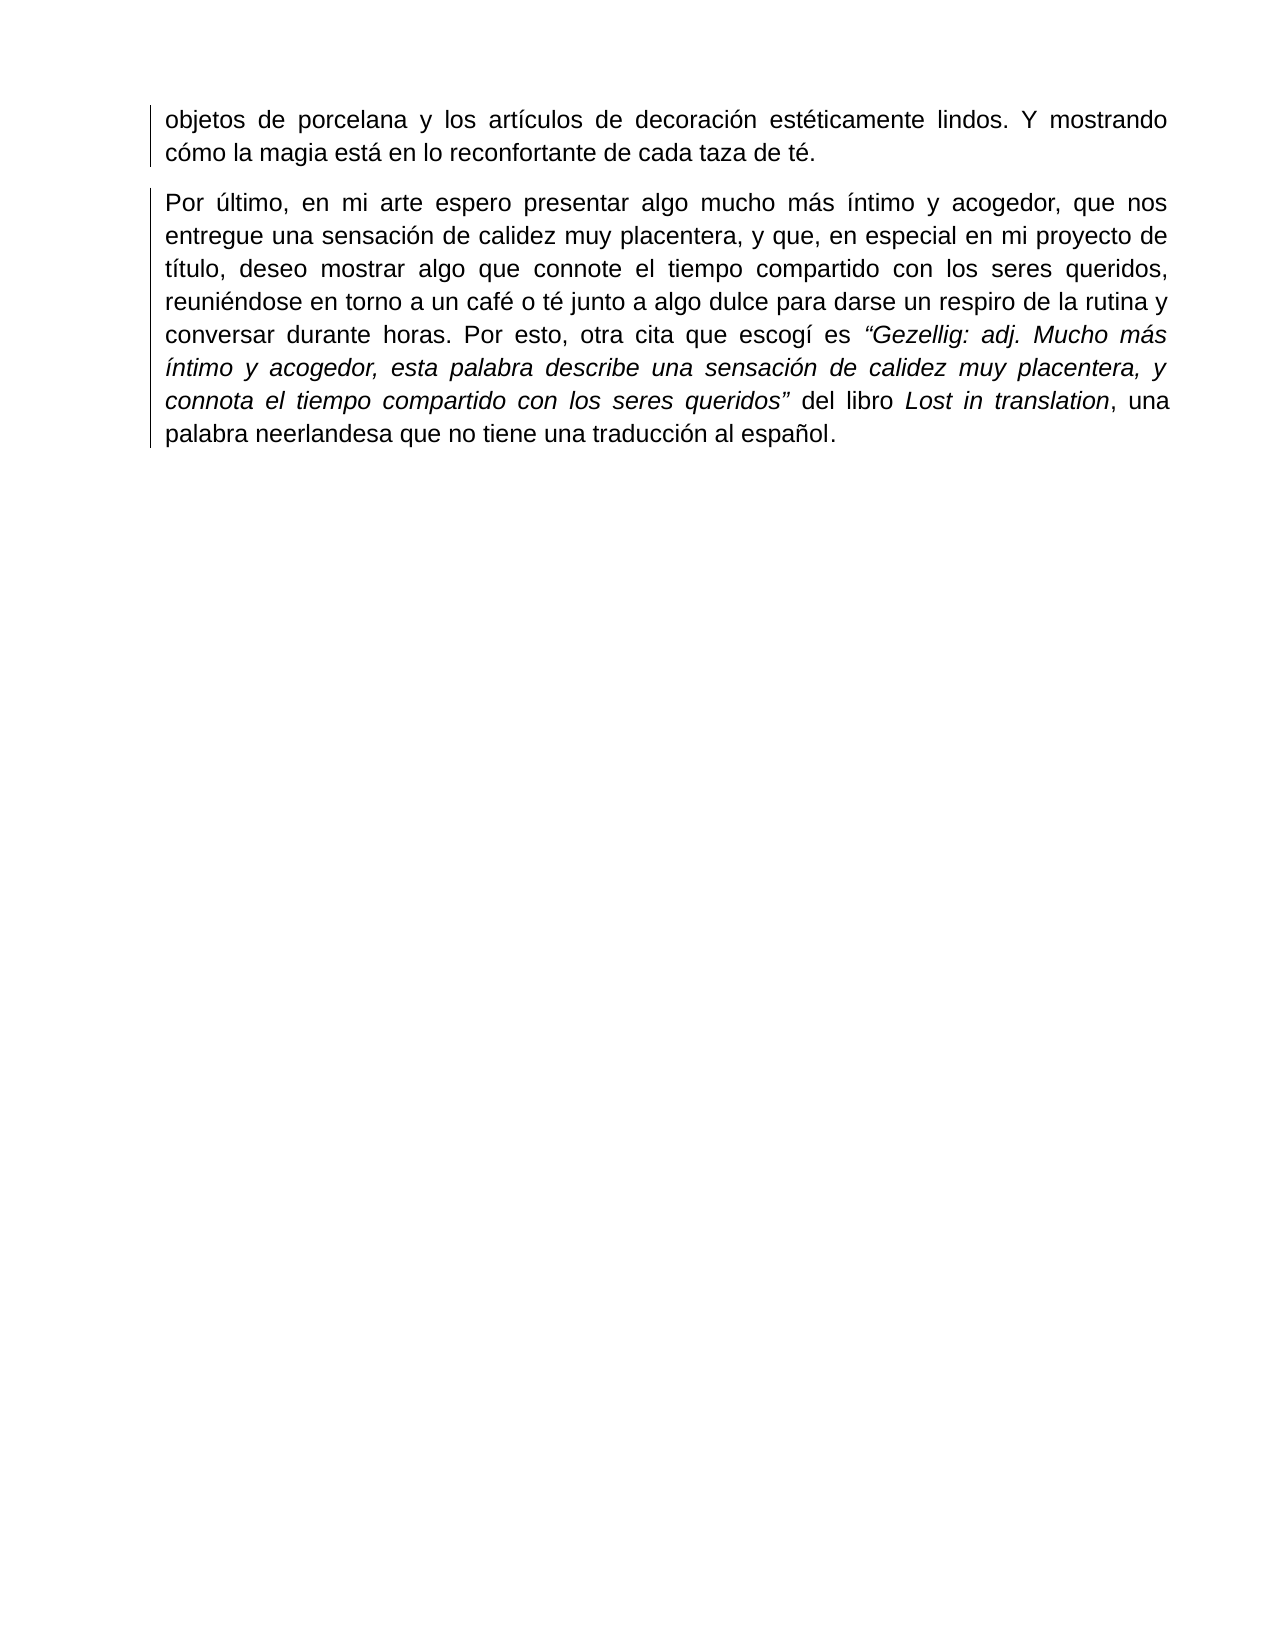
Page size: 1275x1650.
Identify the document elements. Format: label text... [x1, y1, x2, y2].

text Por último, en mi arte espero presentar algo mucho más íntimo y acogedor, que nos entregue una sensación de calidez muy placentera, y que, en especial en mi proyecto de título, deseo mostrar algo que connote el tiempo compartido con los seres queridos, reuniéndose en torno a un café o té junto a algo dulce para darse un respiro de la rutina y conversar durante horas. Por esto, otra cita que escogí es “Gezellig: adj. Mucho más íntimo y acogedor, esta palabra describe una sensación de calidez muy placentera, y connota el tiempo compartido con los seres queridos” del libro Lost in translation, una palabra neerlandesa que no tiene una traducción al español. [165, 188, 1170, 448]
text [165, 105, 1170, 167]
